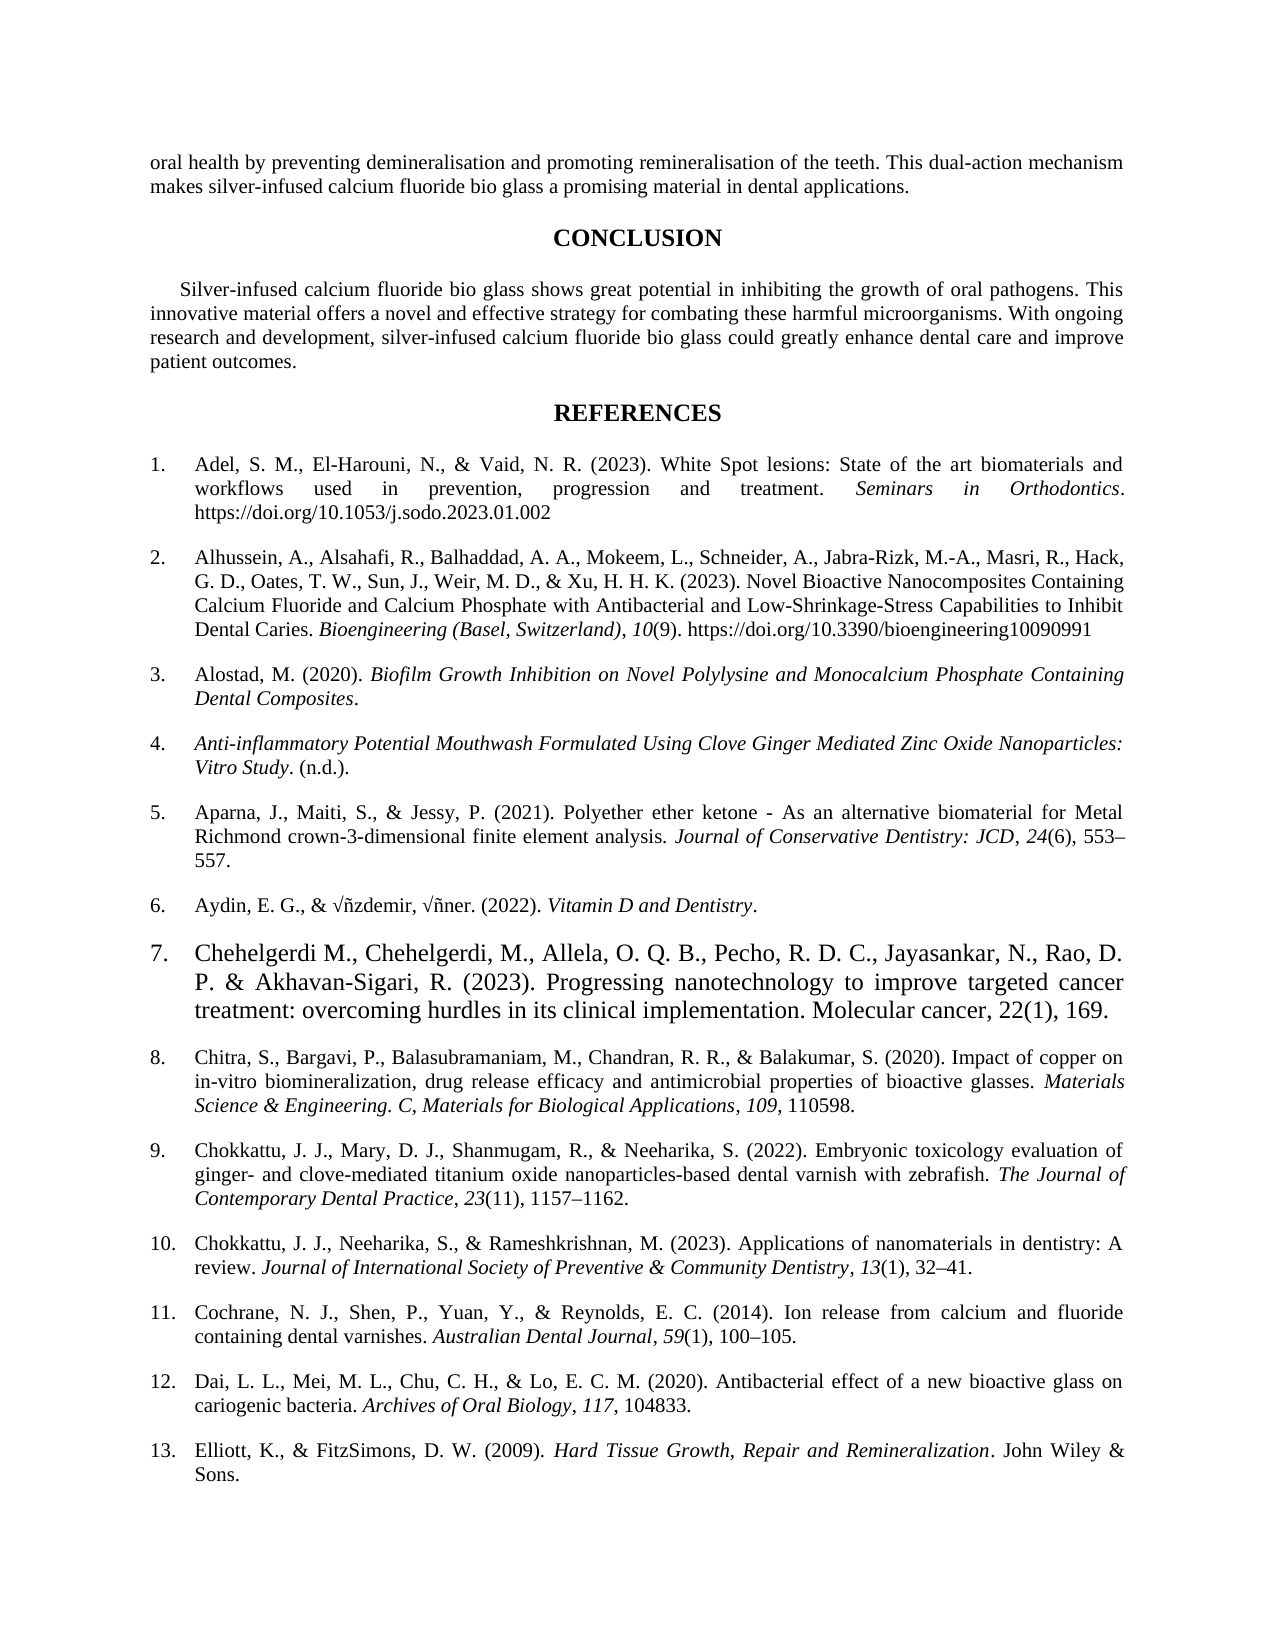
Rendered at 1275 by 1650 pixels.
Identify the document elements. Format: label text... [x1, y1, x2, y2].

subtitle CONCLUSION [150, 223, 1125, 252]
text Cochrane, N. J., Shen, P., Yuan, Y., & Reynolds, E. C. (2014). Ion release from calcium and fluoride containing dental varnishes. Australian Dental Journal, 59(1), 100–105. [150, 1300, 1125, 1348]
text Chokkattu, J. J., Mary, D. J., Shanmugam, R., & Neeharika, S. (2022). Embryonic toxicology evaluation of ginger- and clove-mediated titanium oxide nanoparticles-based dental varnish with zebrafish. The Journal of Contemporary Dental Practice, 23(11), 1157–1162. [150, 1138, 1125, 1210]
text Aparna, J., Maiti, S., & Jessy, P. (2021). Polyether ether ketone - As an alternative biomaterial for Metal Richmond crown-3-dimensional finite element analysis. Journal of Conservative Dentistry: JCD, 24(6), 553–557. [150, 800, 1125, 872]
subtitle REFERENCES [150, 398, 1125, 427]
text Chokkattu, J. J., Neeharika, S., & Rameshkrishnan, M. (2023). Applications of nanomaterials in dentistry: A review. Journal of International Society of Preventive & Community Dentistry, 13(1), 32–41. [150, 1231, 1125, 1279]
text Elliott, K., & FitzSimons, D. W. (2009). Hard Tissue Growth, Repair and Remineralization. John Wiley & Sons. [150, 1438, 1125, 1486]
text Chehelgerdi M., Chehelgerdi, M., Allela, O. Q. B., Pecho, R. D. C., Jayasankar, N., Rao, D. P. & Akhavan-Sigari, R. (2023). Progressing nanotechnology to improve targeted cancer treatment: overcoming hurdles in its clinical implementation. Molecular cancer, 22(1), 169. [150, 938, 1125, 1024]
text Silver-infused calcium fluoride bio glass shows great potential in inhibiting the growth of oral pathogens. This innovative material offers a novel and effective strategy for combating these harmful microorganisms. With ongoing research and development, silver-infused calcium fluoride bio glass could greatly enhance dental care and improve patient outcomes. [150, 277, 1125, 373]
text Adel, S. M., El-Harouni, N., & Vaid, N. R. (2023). White Spot lesions: State of the art biomaterials and workflows used in prevention, progression and treatment. Seminars in Orthodontics. https://doi.org/10.1053/j.sodo.2023.01.002 [150, 452, 1125, 524]
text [150, 150, 1125, 198]
text Dai, L. L., Mei, M. L., Chu, C. H., & Lo, E. C. M. (2020). Antibacterial effect of a new bioactive glass on cariogenic bacteria. Archives of Oral Biology, 117, 104833. [150, 1369, 1125, 1417]
text Alostad, M. (2020). Biofilm Growth Inhibition on Novel Polylysine and Monocalcium Phosphate Containing Dental Composites. [150, 662, 1125, 710]
text Aydin, E. G., & √ñzdemir, √ñner. (2022). Vitamin D and Dentistry. [150, 893, 1125, 917]
text Alhussein, A., Alsahafi, R., Balhaddad, A. A., Mokeem, L., Schneider, A., Jabra-Rizk, M.-A., Masri, R., Hack, G. D., Oates, T. W., Sun, J., Weir, M. D., & Xu, H. H. K. (2023). Novel Bioactive Nanocomposites Containing Calcium Fluoride and Calcium Phosphate with Antibacterial and Low-Shrinkage-Stress Capabilities to Inhibit Dental Caries. Bioengineering (Basel, Switzerland), 10(9). https://doi.org/10.3390/bioengineering10090991 [150, 545, 1125, 641]
text Chitra, S., Bargavi, P., Balasubramaniam, M., Chandran, R. R., & Balakumar, S. (2020). Impact of copper on in-vitro biomineralization, drug release efficacy and antimicrobial properties of bioactive glasses. Materials Science & Engineering. C, Materials for Biological Applications, 109, 110598. [150, 1045, 1125, 1117]
text Anti-inflammatory Potential Mouthwash Formulated Using Clove Ginger Mediated Zinc Oxide Nanoparticles: Vitro Study. (n.d.). [150, 731, 1125, 779]
